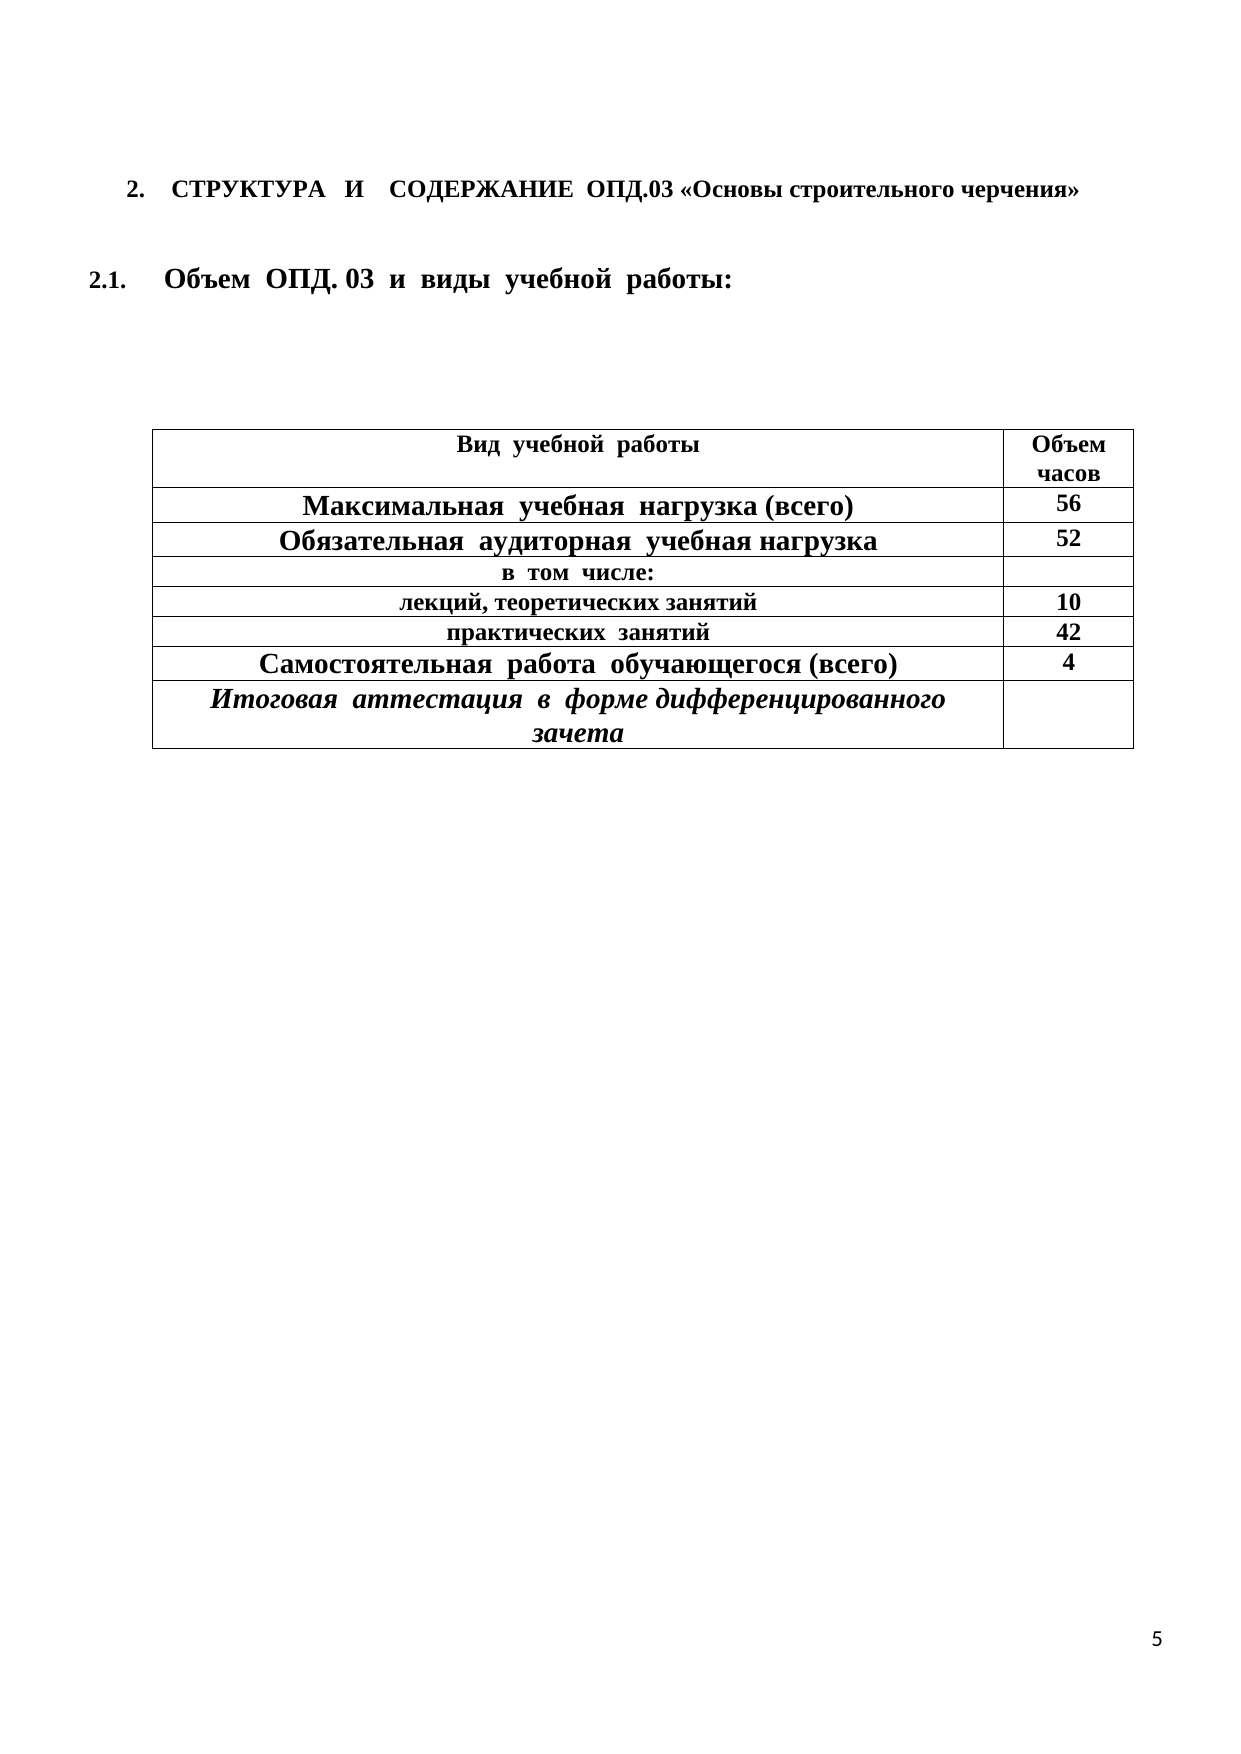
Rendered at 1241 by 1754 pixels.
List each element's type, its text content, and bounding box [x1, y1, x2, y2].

table_cell Самостоятельная работа обучающегося (всего) [153, 647, 1003, 680]
table_cell 10 [1004, 587, 1133, 616]
table_header Вид учебной работы [153, 430, 1003, 487]
table_cell 56 [1004, 488, 1133, 522]
list СТРУКТУРА И СОДЕРЖАНИЕ ОПД.03 «Основы строительного черчения» [43, 174, 1162, 203]
table_cell лекций, теоретических занятий [153, 587, 1003, 616]
table_cell 4 [1004, 647, 1133, 680]
list Объем ОПД. 03 и виды учебной работы: [88, 261, 1162, 294]
table_cell [1004, 557, 1133, 586]
table_cell в том числе: [153, 557, 1003, 586]
table_cell Максимальная учебная нагрузка (всего) [153, 488, 1003, 522]
table_header Объем часов [1004, 430, 1133, 487]
table_cell Обязательная аудиторная учебная нагрузка [153, 523, 1003, 556]
table_cell Итоговая аттестация в форме дифференцированного зачета [153, 681, 1003, 748]
table_cell 52 [1004, 523, 1133, 556]
table_cell практических занятий [153, 617, 1003, 646]
table_cell 42 [1004, 617, 1133, 646]
table_cell [1004, 681, 1133, 748]
